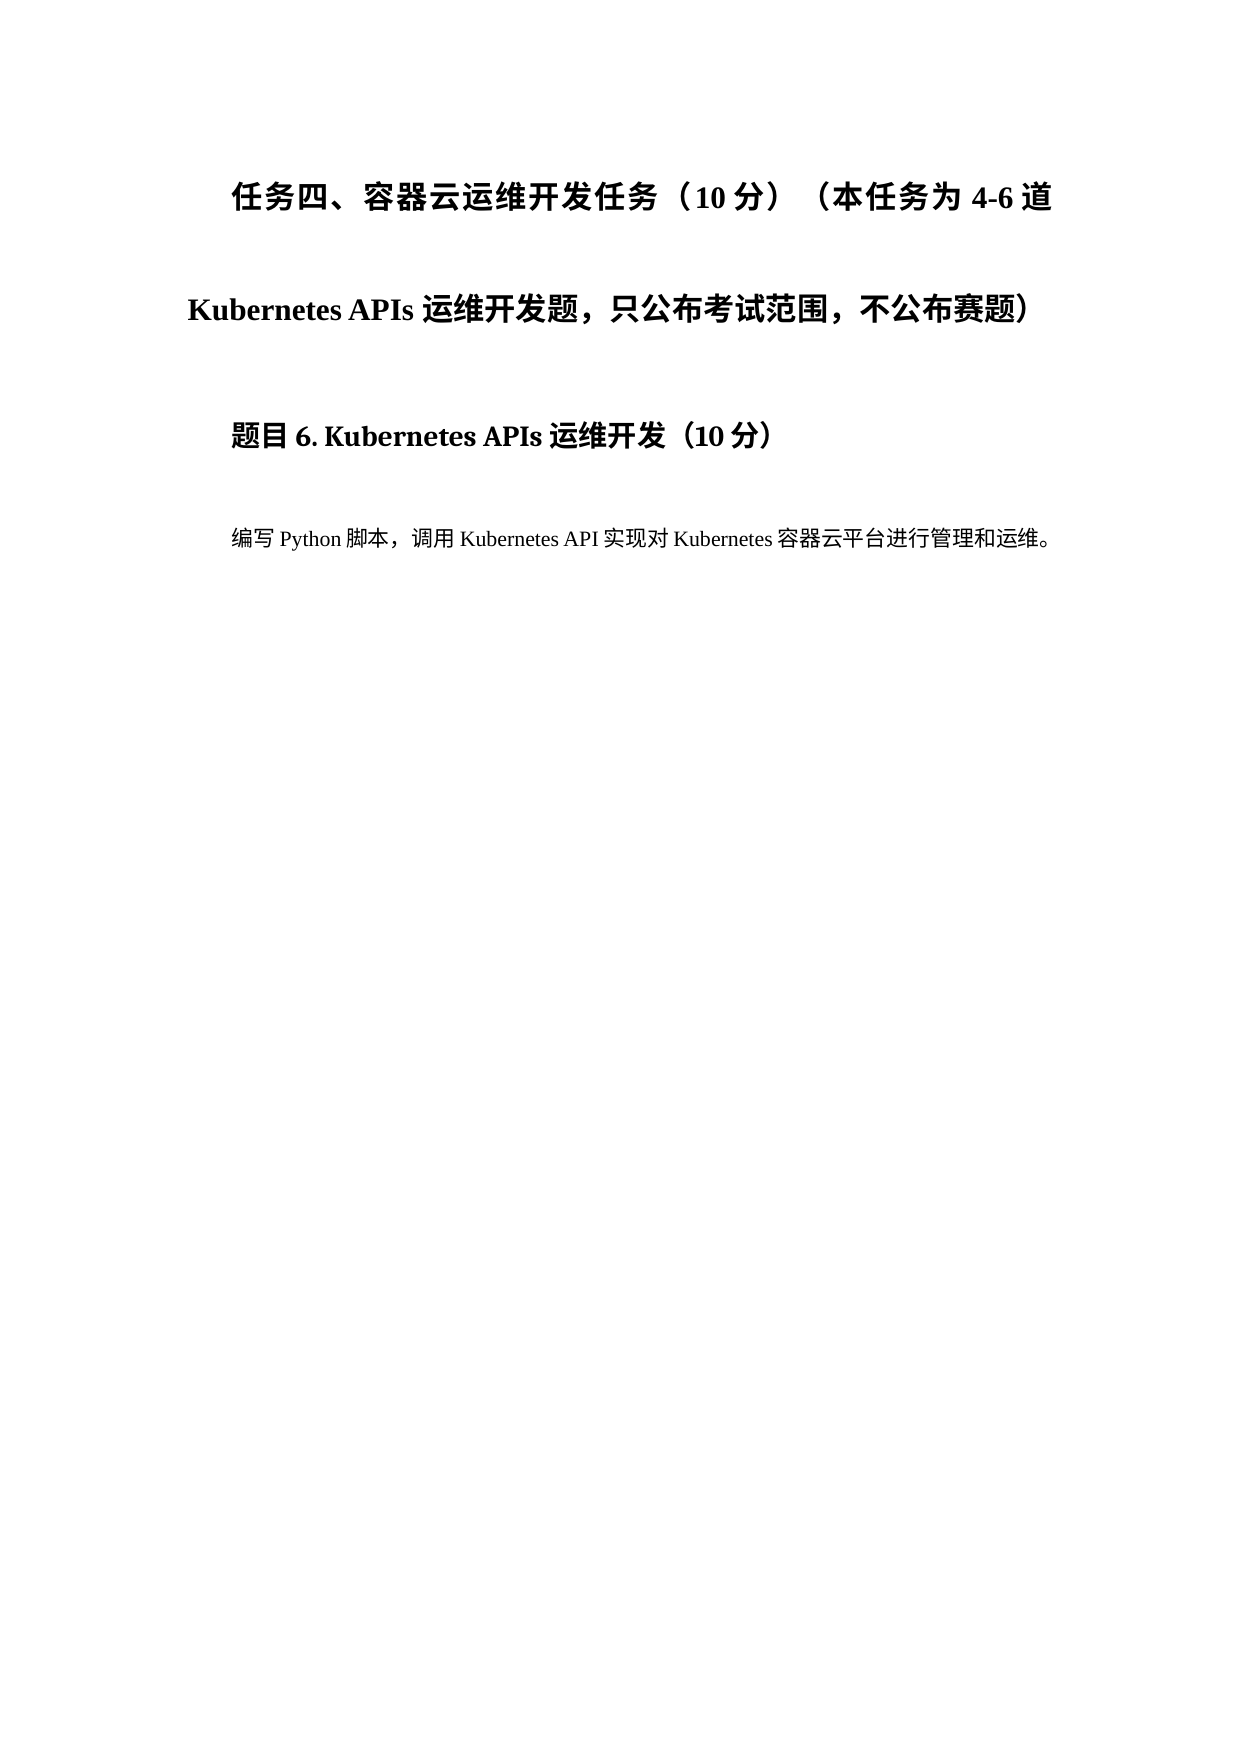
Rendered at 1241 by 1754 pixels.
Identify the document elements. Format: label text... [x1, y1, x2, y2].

text 题目6. Kubernetes APIs 运维开发（10分） [187, 401, 1053, 466]
subtitle 任务四、容器云运维开发任务（10分）（本任务为4-6道Kubernetes APIs 运维开发题，只公布考试范围，不公布赛题） [187, 162, 1053, 339]
text 编写Python脚本，调用Kubernetes API实现对Kubernetes容器云平台进行管理和运维。 [187, 520, 1053, 553]
